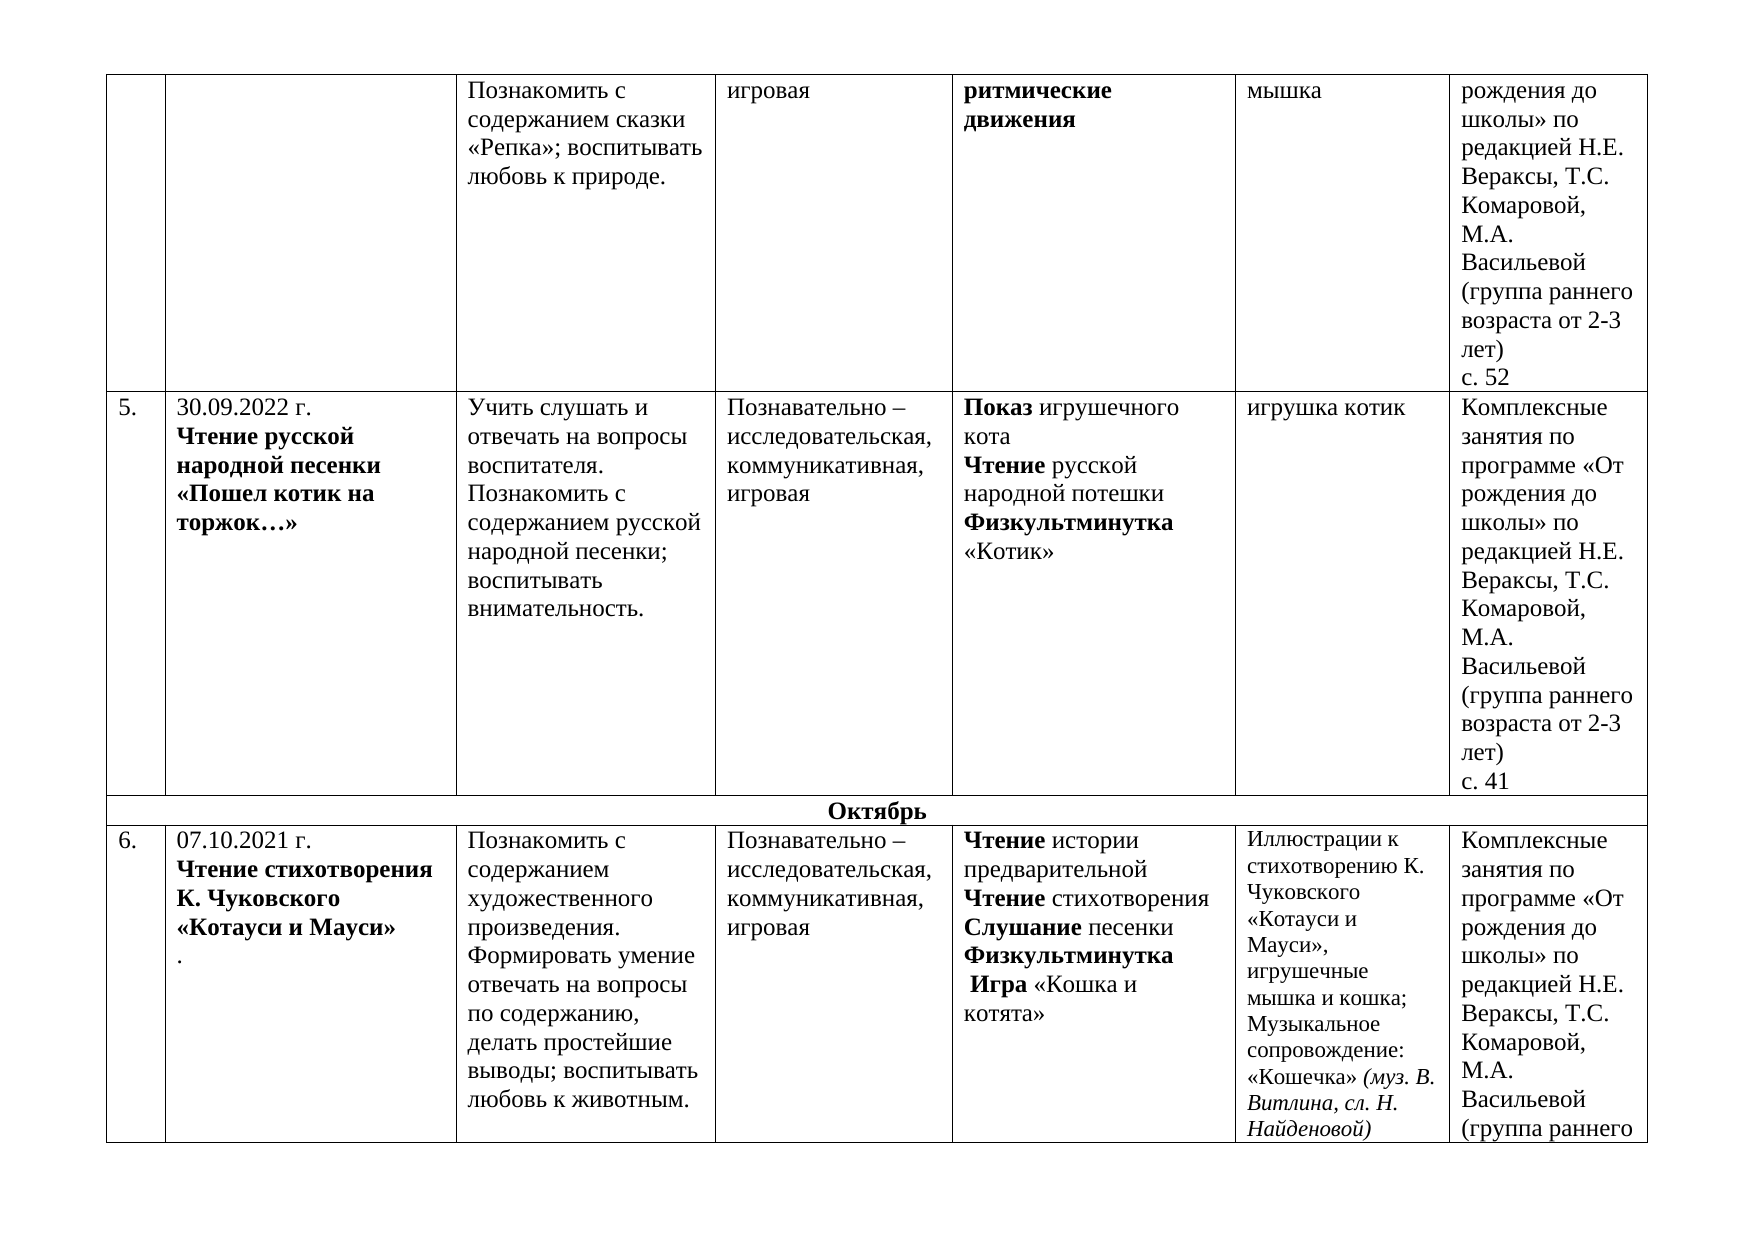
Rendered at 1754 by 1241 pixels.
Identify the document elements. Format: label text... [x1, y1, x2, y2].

table_cell Октябрь [107, 796, 1647, 824]
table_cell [457, 75, 715, 391]
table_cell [166, 75, 456, 391]
table_cell Учить слушать и отвечать на вопросы воспитателя. Познакомить с содержанием русской народной песенки; воспитывать внимательность. [457, 392, 715, 795]
table_cell Комплексные занятия по программе «От рождения до школы» по редакцией Н.Е. Вераксы, Т.С. Комаровой, М.А. Васильевой (группа раннего возраста от 2-3 лет) с. 41 [1450, 392, 1647, 795]
table_cell Познавательно – исследовательская, коммуникативная, игровая [716, 392, 952, 795]
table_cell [716, 75, 952, 391]
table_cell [1236, 75, 1449, 391]
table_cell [457, 826, 715, 1142]
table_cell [166, 826, 456, 1142]
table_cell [1236, 826, 1449, 1142]
table_cell 5. [107, 392, 165, 795]
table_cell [1450, 826, 1647, 1142]
table_cell Показ игрушечного кота Чтение русской народной потешки Физкультминутка «Котик» [953, 392, 1235, 795]
table_cell 6. [107, 826, 165, 1142]
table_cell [716, 826, 952, 1142]
table_cell игрушка котик [1236, 392, 1449, 795]
table_cell 4. [107, 75, 165, 391]
table_cell 30.09.2022 г. Чтение русской народной песенки «Пошел котик на торжок…» [166, 392, 456, 795]
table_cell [1450, 75, 1647, 391]
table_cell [953, 75, 1235, 391]
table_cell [953, 826, 1235, 1142]
